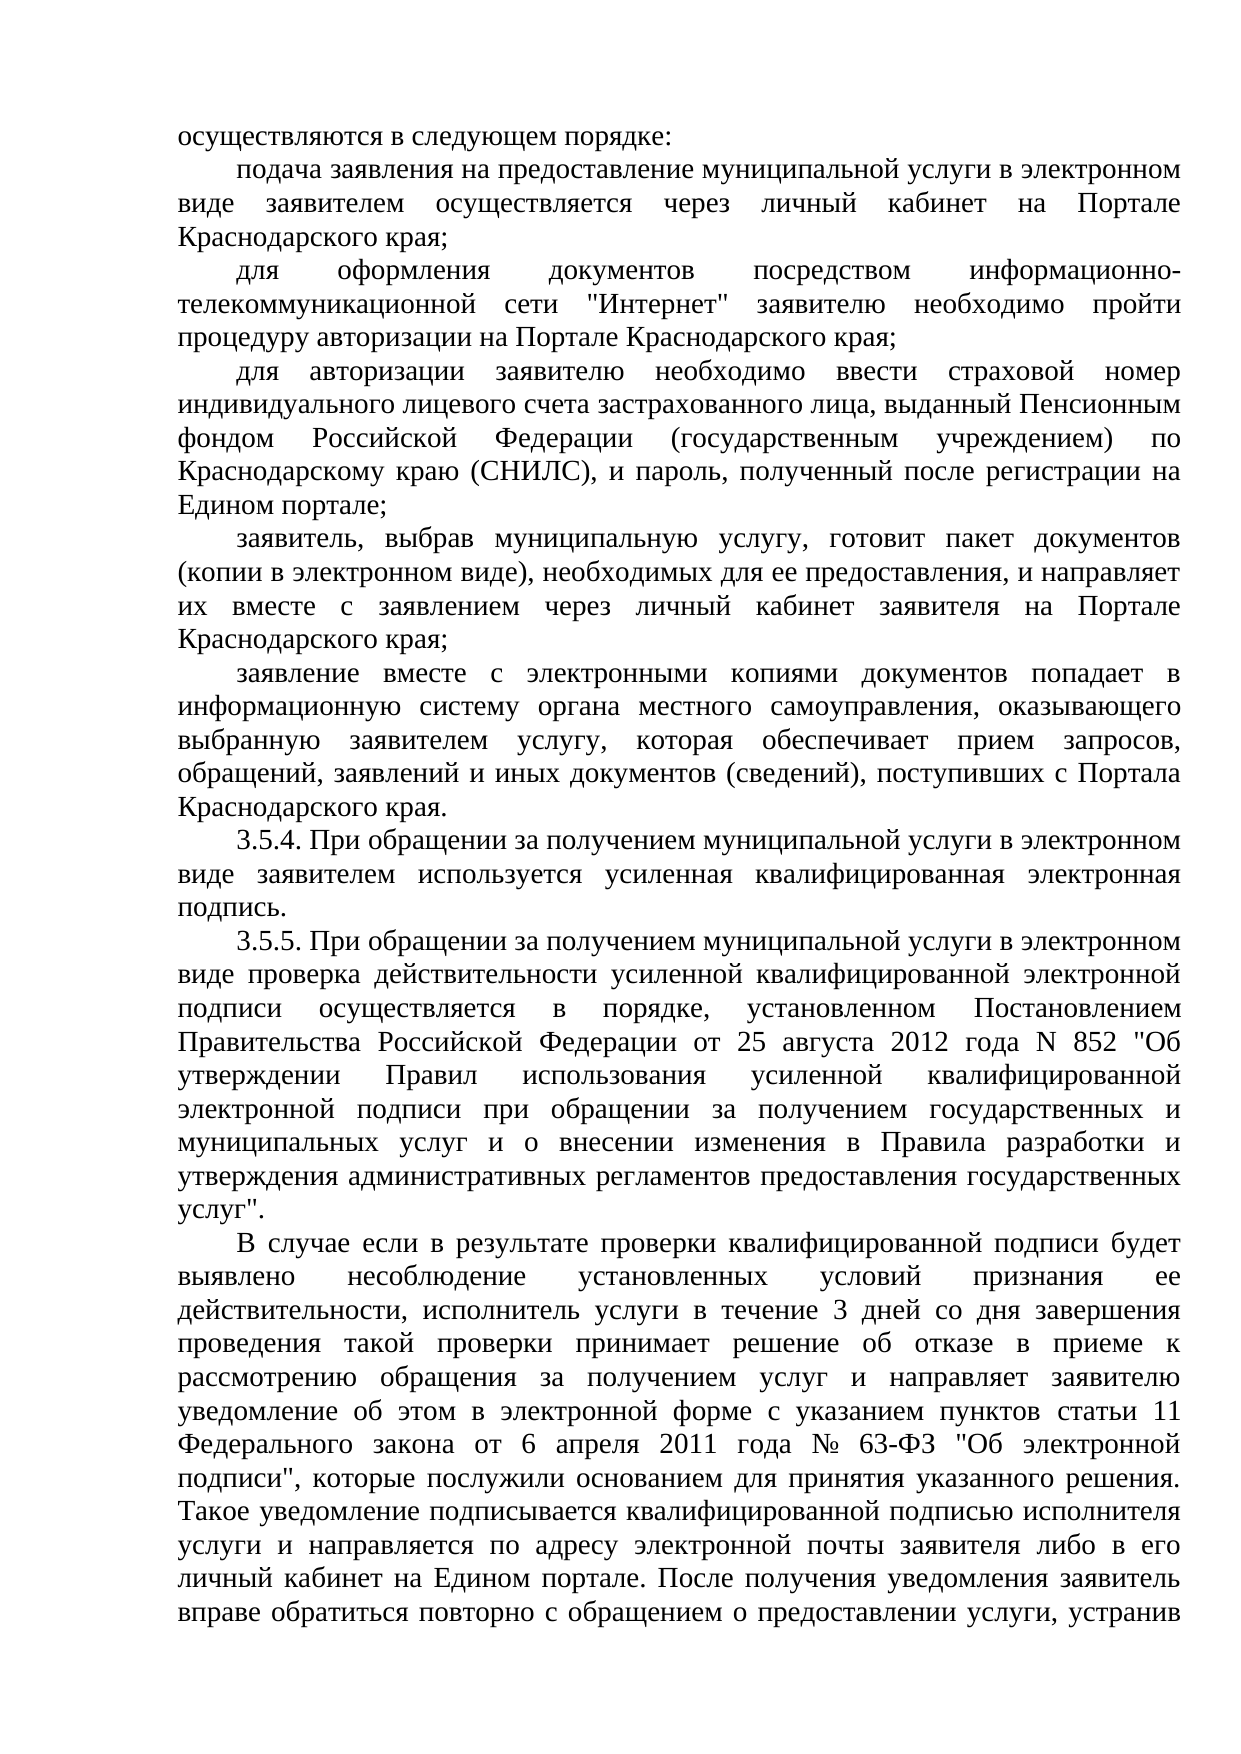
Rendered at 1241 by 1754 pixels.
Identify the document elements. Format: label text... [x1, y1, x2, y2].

text заявление вместе с электронными копиями документов попадает в информационную систему органа местного самоуправления, оказывающего выбранную заявителем услугу, которая обеспечивает прием запросов, обращений, заявлений и иных документов (сведений), поступивших с Портала Краснодарского края. [177, 655, 1182, 822]
text для авторизации заявителю необходимо ввести страховой номер индивидуального лицевого счета застрахованного лица, выданный Пенсионным фондом Российской Федерации (государственным учреждением) по Краснодарскому краю (СНИЛС), и пароль, полученный после регистрации на Едином портале; [177, 353, 1182, 521]
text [177, 118, 1182, 152]
text для оформления документов посредством информационно-телекоммуникационной сети "Интернет" заявителю необходимо пройти процедуру авторизации на Портале Краснодарского края; [177, 252, 1182, 353]
text 3.5.5. При обращении за получением муниципальной услуги в электронном виде проверка действительности усиленной квалифицированной электронной подписи осуществляется в порядке, установленном Постановлением Правительства Российской Федерации от 25 августа 2012 года N 852 "Об утверждении Правил использования усиленной квалифицированной электронной подписи при обращении за получением государственных и муниципальных услуг и о внесении изменения в Правила разработки и утверждения административных регламентов предоставления государственных услуг". [177, 923, 1182, 1225]
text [177, 1225, 1182, 1627]
text 3.5.4. При обращении за получением муниципальной услуги в электронном виде заявителем используется усиленная квалифицированная электронная подпись. [177, 822, 1182, 923]
text заявитель, выбрав муниципальную услугу, готовит пакет документов (копии в электронном виде), необходимых для ее предоставления, и направляет их вместе с заявлением через личный кабинет заявителя на Портале Краснодарского края; [177, 521, 1182, 655]
text подача заявления на предоставление муниципальной услуги в электронном виде заявителем осуществляется через личный кабинет на Портале Краснодарского края; [177, 152, 1182, 252]
